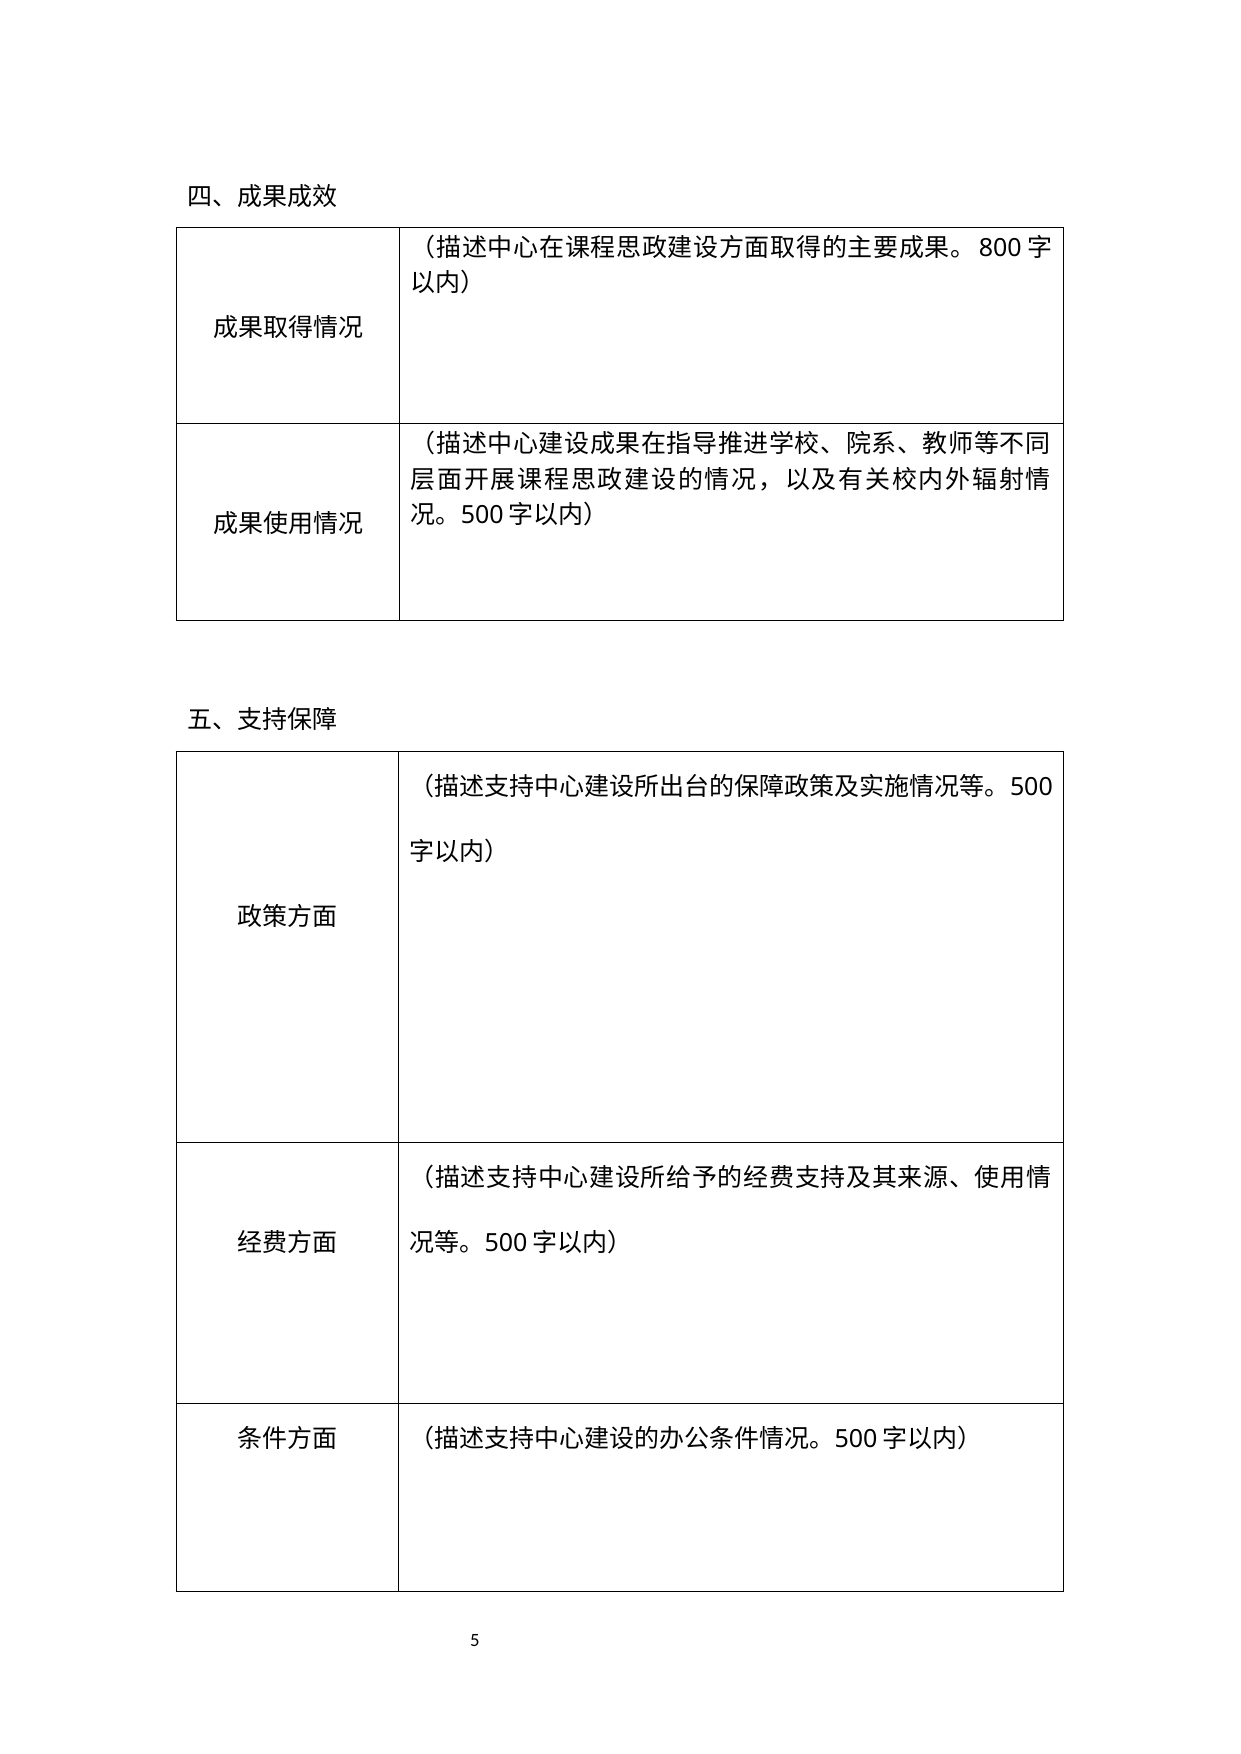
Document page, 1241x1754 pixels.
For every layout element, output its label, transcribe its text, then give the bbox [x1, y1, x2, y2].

table_cell 成果使用情况 [177, 424, 399, 619]
list 成果成效 [187, 162, 1053, 227]
table_cell 经费方面 [177, 1143, 398, 1403]
table_cell （描述中心建设成果在指导推进学校、院系、教师等不同层面开展课程思政建设的情况，以及有关校内外辐射情况。500字以内） [400, 424, 1063, 619]
table_cell （描述支持中心建设所给予的经费支持及其来源、使用情况等。500字以内） [399, 1143, 1063, 1403]
table_header 政策方面 [177, 752, 398, 1142]
table_header （描述中心在课程思政建设方面取得的主要成果。800字以内） [400, 228, 1063, 423]
list 支持保障 [187, 686, 1053, 751]
table_header （描述支持中心建设所出台的保障政策及实施情况等。500字以内） [399, 752, 1063, 1142]
table_header 成果取得情况 [177, 228, 399, 423]
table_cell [399, 1404, 1063, 1591]
table_cell 条件方面 [177, 1404, 398, 1591]
